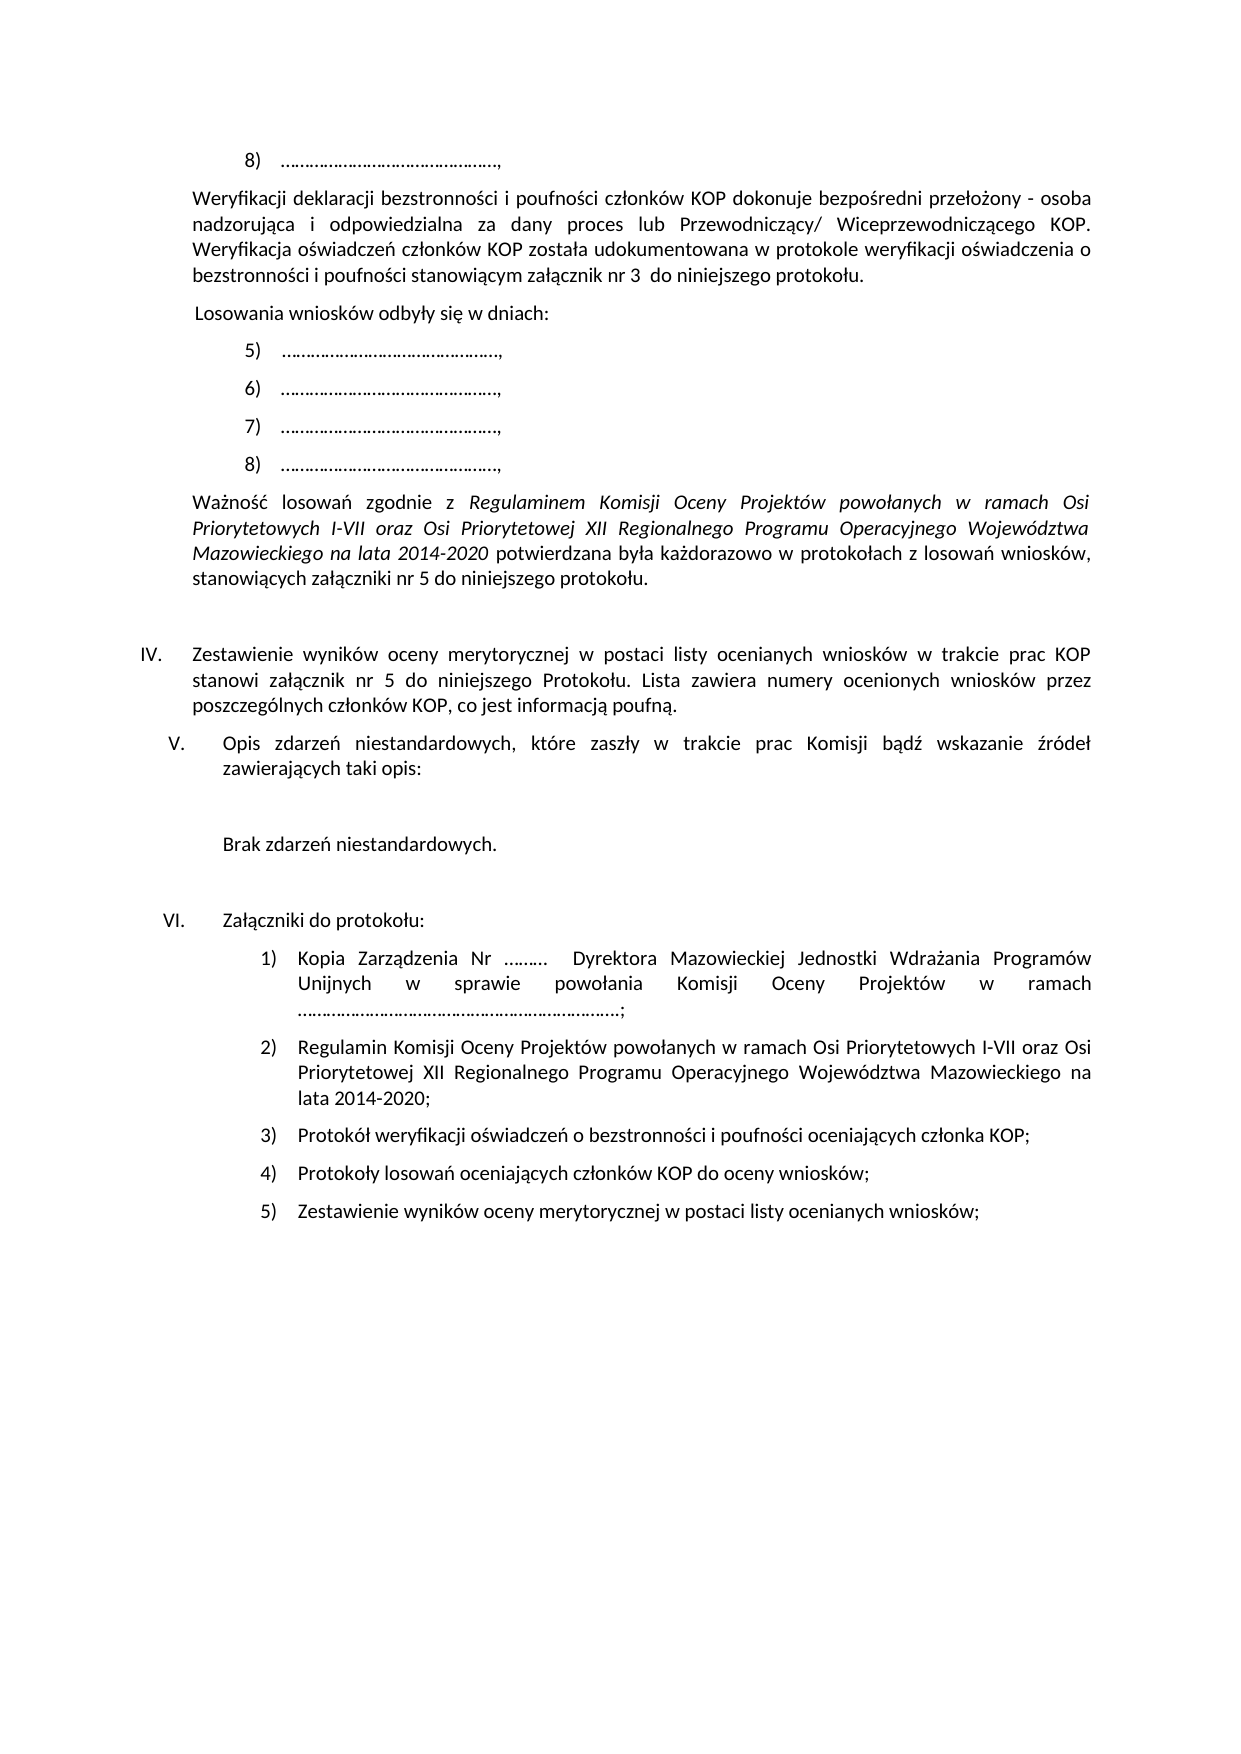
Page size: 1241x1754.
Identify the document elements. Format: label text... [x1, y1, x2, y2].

text Brak zdarzeń niestandardowych. [223, 831, 1093, 857]
list ………………………………………, [244, 376, 1093, 401]
list Opis zdarzeń niestandardowych, które zaszły w trakcie prac Komisji bądź wskazanie źródeł zawierających taki opis: [185, 730, 1093, 781]
list Zestawienie wyników oceny merytorycznej w postaci listy ocenianych wniosków w trakcie prac KOP stanowi załącznik nr 5 do niniejszego Protokołu. Lista zawiera numery ocenionych wniosków przez poszczególnych członków KOP, co jest informacją poufną. [162, 641, 1093, 718]
list ………………………………………, [244, 338, 1093, 363]
list Załączniki do protokołu: [185, 907, 1093, 933]
list ………………………………………, [244, 148, 1093, 173]
list Kopia Zarządzenia Nr ……… Dyrektora Mazowieckiej Jednostki Wdrażania Programów Unijnych w sprawie powołania Komisji Oceny Projektów w ramach ………………………………………………………….; [260, 945, 1093, 1021]
list Protokół weryfikacji oświadczeń o bezstronności i poufności oceniających członka KOP; [260, 1123, 1093, 1148]
list Zestawienie wyników oceny merytorycznej w postaci listy ocenianych wniosków; [260, 1198, 1093, 1224]
list Protokoły losowań oceniających członków KOP do oceny wniosków; [260, 1161, 1093, 1186]
list Regulamin Komisji Oceny Projektów powołanych w ramach Osi Priorytetowych I-VII oraz Osi Priorytetowej XII Regionalnego Programu Operacyjnego Województwa Mazowieckiego na lata 2014-2020; [260, 1034, 1093, 1110]
text Weryfikacji deklaracji bezstronności i poufności członków KOP dokonuje bezpośredni przełożony - osoba nadzorująca i odpowiedzialna za dany proces lub Przewodniczący/ Wiceprzewodniczącego KOP. Weryfikacja oświadczeń członków KOP została udokumentowana w protokole weryfikacji oświadczenia o bezstronności i poufności stanowiącym załącznik nr 3 do niniejszego protokołu. [192, 186, 1093, 287]
text Losowania wniosków odbyły się w dniach: [148, 300, 1093, 325]
list ………………………………………, [244, 451, 1093, 477]
text Ważność losowań zgodnie z Regulaminem Komisji Oceny Projektów powołanych w ramach Osi Priorytetowych I-VII oraz Osi Priorytetowej XII Regionalnego Programu Operacyjnego Województwa Mazowieckiego na lata 2014-2020 potwierdzana była każdorazowo w protokołach z losowań wniosków, stanowiących załączniki nr 5 do niniejszego protokołu. [192, 489, 1093, 591]
list ………………………………………, [244, 413, 1093, 439]
